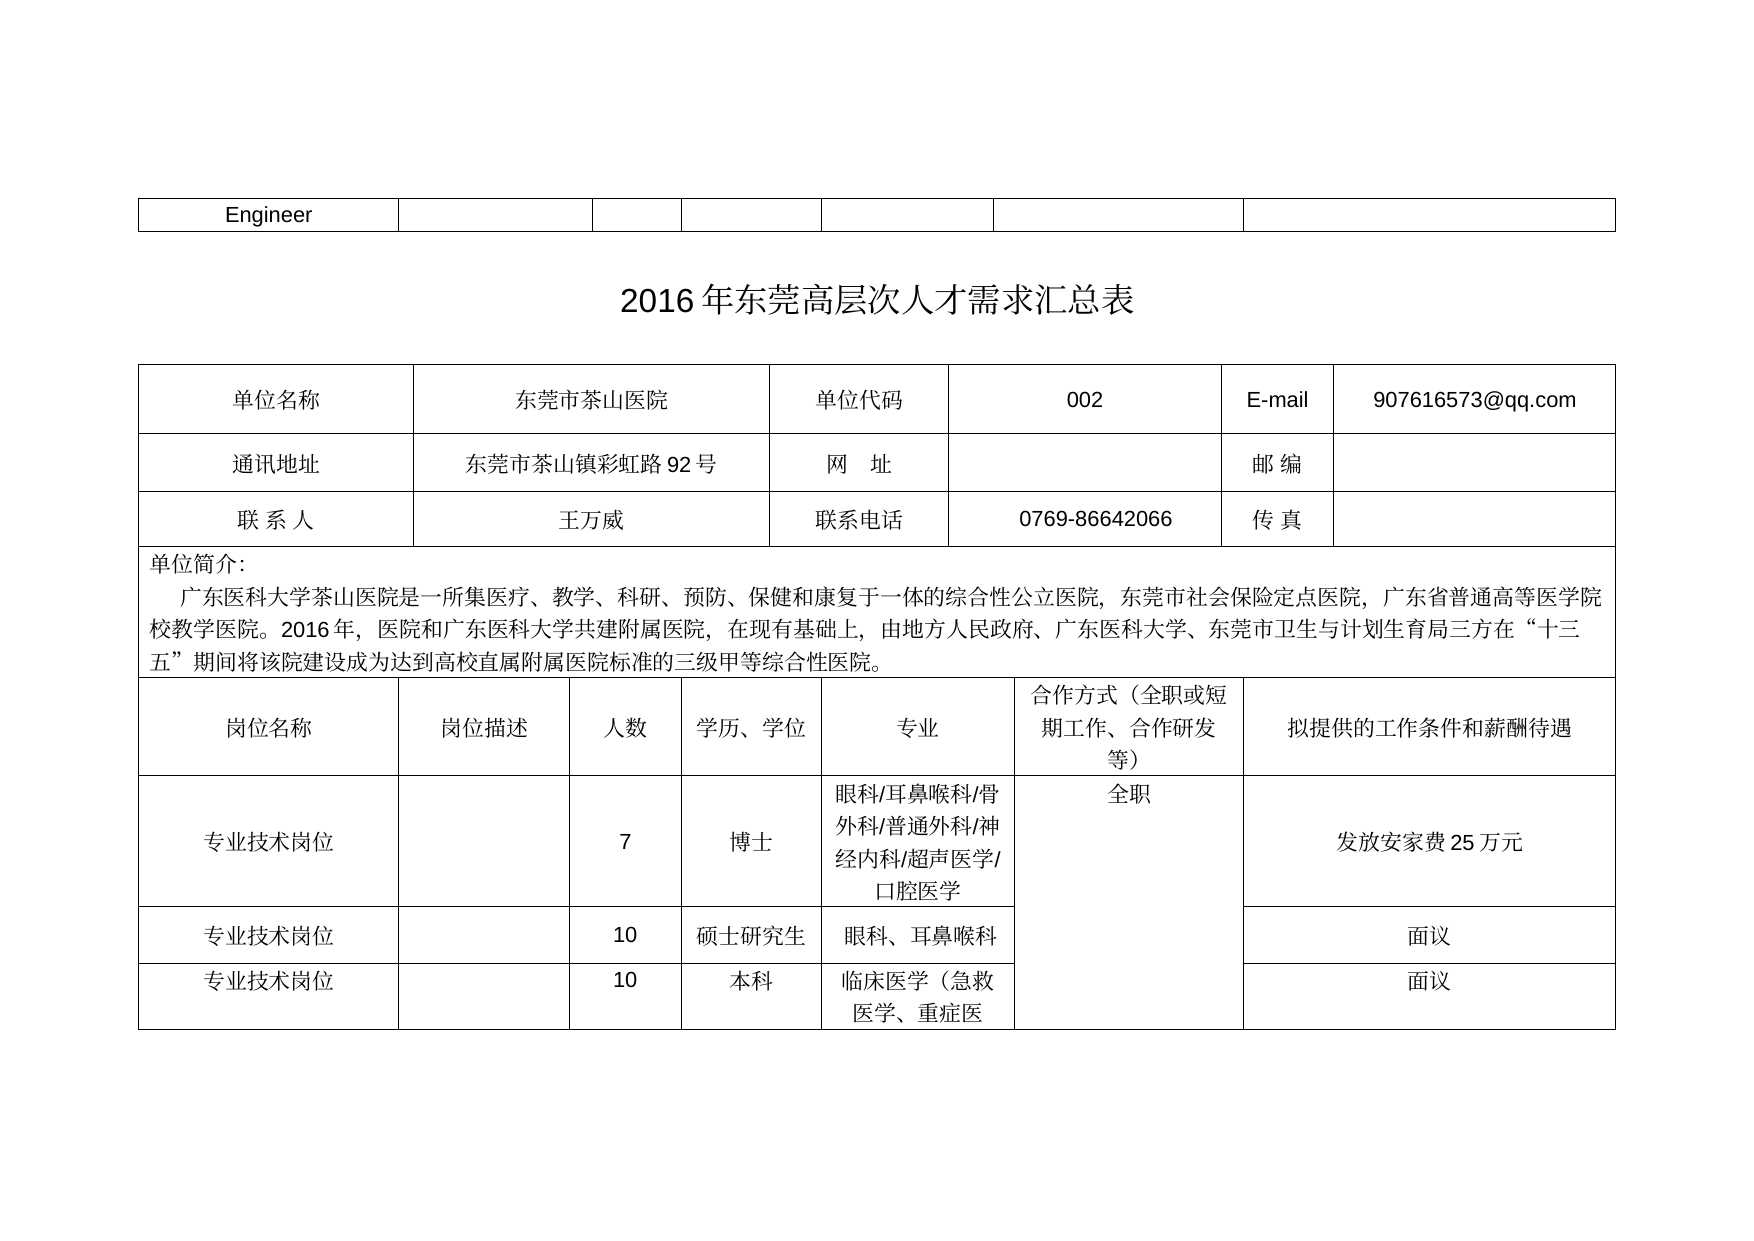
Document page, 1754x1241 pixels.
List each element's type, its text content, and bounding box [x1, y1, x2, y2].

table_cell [822, 964, 1014, 1028]
table_cell 2016年东莞高层次人才需求汇总表 [138, 232, 1616, 364]
table_cell 眼科、耳鼻喉科 [822, 907, 1014, 962]
table_cell [399, 776, 569, 906]
table_cell 全职 [1015, 776, 1243, 1028]
table_cell 通讯地址 [139, 434, 413, 491]
table_cell 专业技术岗位 [139, 907, 398, 962]
table_cell 岗位描述 [399, 678, 569, 775]
table_cell [1334, 434, 1615, 491]
table_cell 岗位名称 [139, 678, 398, 775]
table_cell 1 [593, 199, 681, 231]
table_cell 邮 编 [1222, 434, 1333, 491]
table_cell 面议 [1244, 907, 1615, 962]
table_cell 面议 [1244, 199, 1615, 231]
table_cell 单位代码 [770, 365, 948, 433]
table_cell 面议 [1244, 964, 1615, 1028]
table_cell 10 [570, 964, 681, 1028]
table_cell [139, 199, 398, 231]
table_cell 单位名称 [139, 365, 413, 433]
table_cell 专业技术岗位 [139, 964, 398, 1028]
table_cell [949, 434, 1221, 491]
table_cell 传 真 [1222, 492, 1333, 546]
table_cell 东莞市茶山医院 [414, 365, 769, 433]
table_cell 人数 [570, 678, 681, 775]
table_cell 专业技术岗位 [139, 776, 398, 906]
table_cell 本科 [682, 964, 821, 1028]
table_cell 东莞市茶山镇彩虹路92号 [414, 434, 769, 491]
table_cell 002 [949, 365, 1221, 433]
table_cell 网 址 [770, 434, 948, 491]
table_cell 0769-86642066 [949, 492, 1221, 546]
table_cell [399, 964, 569, 1028]
table_cell 专业 [822, 678, 1014, 775]
table_cell 学历、学位 [682, 678, 821, 775]
table_cell 联 系 人 [139, 492, 413, 546]
table_cell 907616573@qq.com [1334, 365, 1615, 433]
table_cell [1334, 492, 1615, 546]
table_cell 合作方式（全职或短期工作、合作研发等） [1015, 678, 1243, 775]
table_cell 10 [570, 907, 681, 962]
table_cell [399, 199, 592, 231]
table_cell 王万威 [414, 492, 769, 546]
table_cell 联系电话 [770, 492, 948, 546]
table_cell 7 [570, 776, 681, 906]
table_cell 博士 [682, 776, 821, 906]
table_cell 硕士研究生 [682, 907, 821, 962]
table_cell E-mail [1222, 365, 1333, 433]
table_cell 博士 [682, 199, 821, 231]
table_cell 单位简介： 广东医科大学茶山医院是一所集医疗、教学、科研、预防、保健和康复于一体的综合性公立医院，东莞市社会保险定点医院，广东省普通高等医学院校教学医院。2016年，医院和广东医科大学共建附属医院，在现有基础上，由地方人民政府、广东医科大学、东莞市卫生与计划生育局三方在“十三五”期间将该院建设成为达到高校直属附属医院标准的三级甲等综合性医院。 [139, 547, 1615, 677]
table_cell 眼科/耳鼻喉科/骨外科/普通外科/神经内科/超声医学/口腔医学 [822, 776, 1014, 906]
table_cell [399, 907, 569, 962]
table_cell 发放安家费25万元 [1244, 776, 1615, 906]
table_cell 拟提供的工作条件和薪酬待遇 [1244, 678, 1615, 775]
